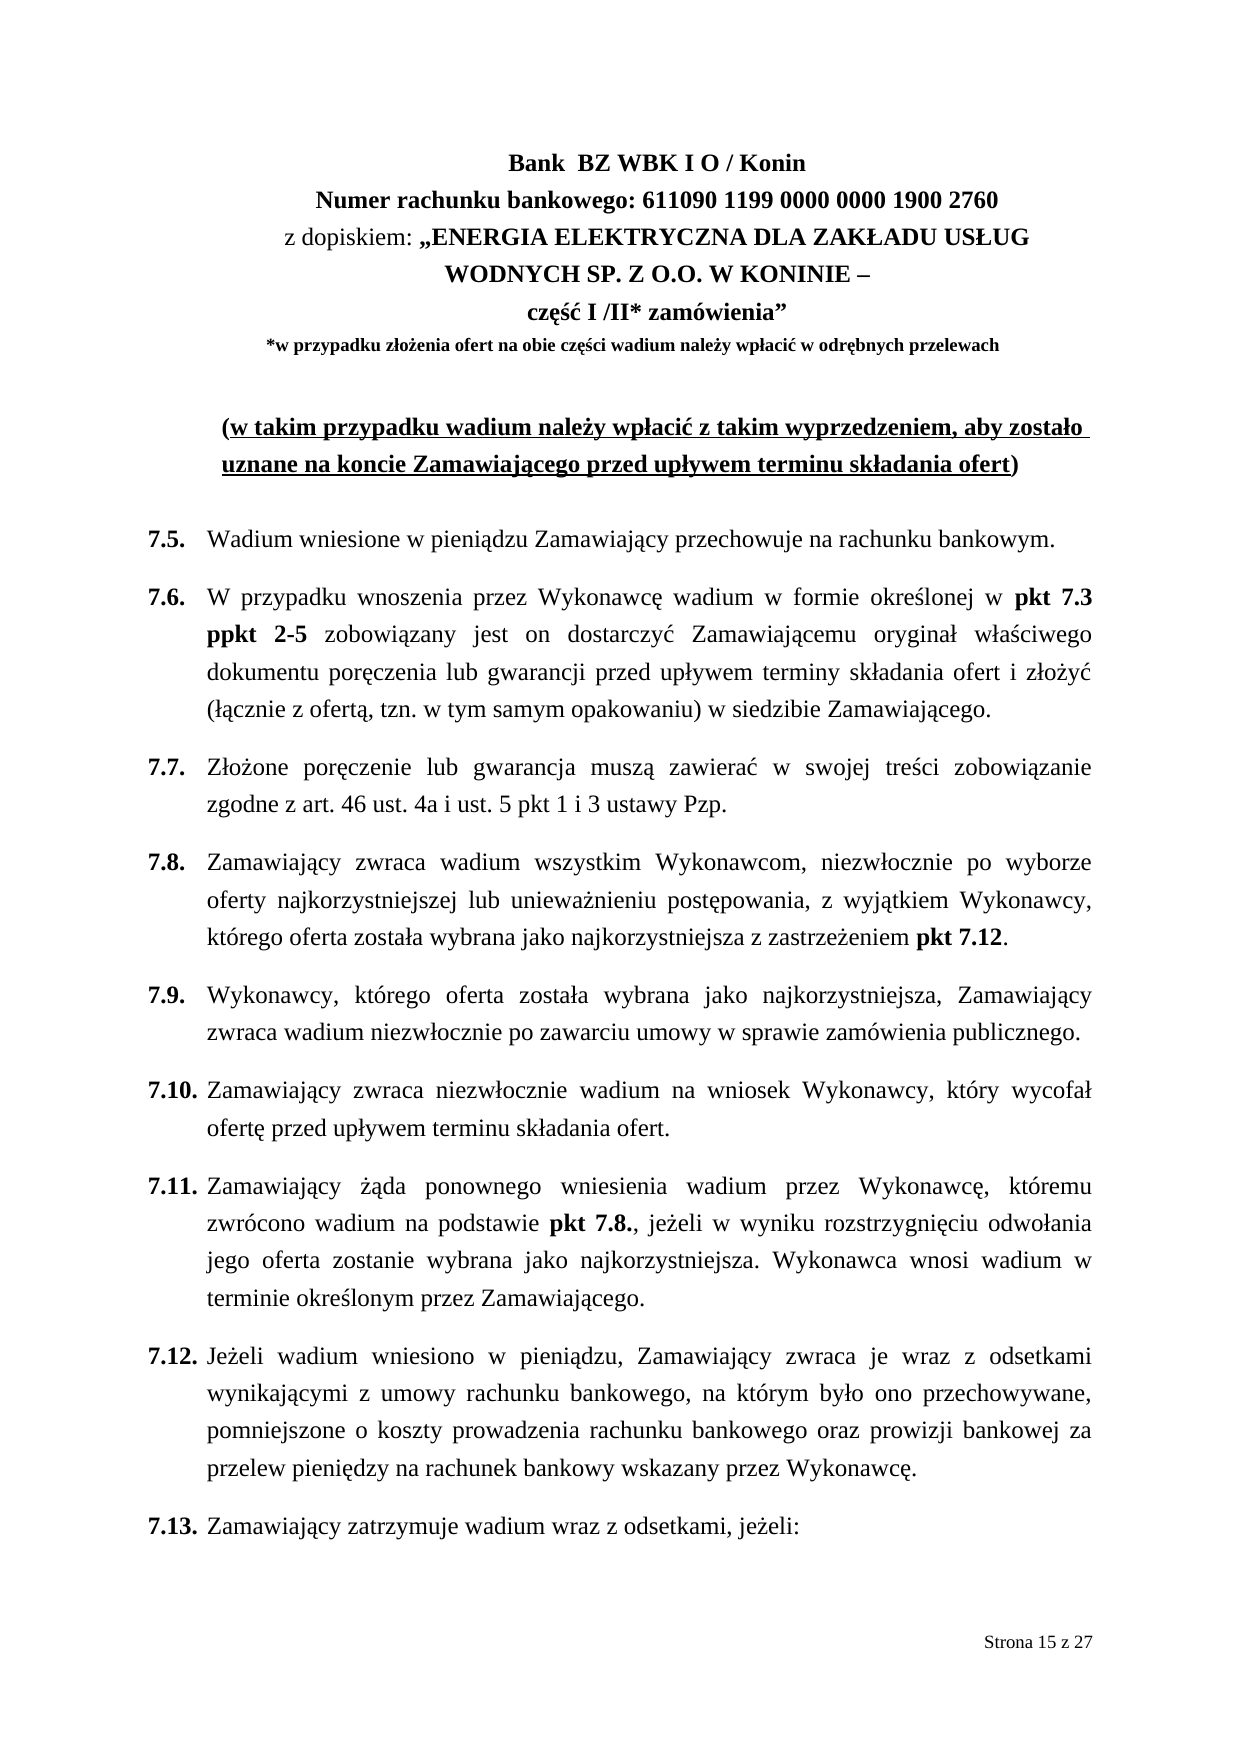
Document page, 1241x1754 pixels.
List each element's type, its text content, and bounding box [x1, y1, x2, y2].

list Wykonawcy, którego oferta została wybrana jako najkorzystniejsza, Zamawiający zwraca wadium niezwłocznie po zawarciu umowy w sprawie zamówienia publicznego. [148, 980, 1093, 1046]
list Zamawiający zwraca wadium wszystkim Wykonawcom, niezwłocznie po wyborze oferty najkorzystniejszej lub unieważnieniu postępowania, z wyjątkiem Wykonawcy, którego oferta została wybrana jako najkorzystniejsza z zastrzeżeniem pkt 7.12. [148, 847, 1093, 951]
text część I /II* zamówienia” [221, 297, 1093, 326]
list W przypadku wnoszenia przez Wykonawcę wadium w formie określonej w pkt 7.3 ppkt 2-5 zobowiązany jest on dostarczyć Zamawiającemu oryginał właściwego dokumentu poręczenia lub gwarancji przed upływem terminy składania ofert i złożyć (łącznie z ofertą, tzn. w tym samym opakowaniu) w siedzibie Zamawiającego. [148, 582, 1093, 723]
text Bank BZ WBK I O / Konin [148, 148, 1093, 176]
list Zamawiający zwraca niezwłocznie wadium na wniosek Wykonawcy, który wycofał ofertę przed upływem terminu składania ofert. [148, 1076, 1093, 1142]
list Jeżeli wadium wniesiono w pieniądzu, Zamawiający zwraca je wraz z odsetkami wynikającymi z umowy rachunku bankowego, na którym było ono przechowywane, pomniejszone o koszty prowadzenia rachunku bankowego oraz prowizji bankowej za przelew pieniędzy na rachunek bankowy wskazany przez Wykonawcę. [148, 1341, 1093, 1482]
text z dopiskiem: „ENERGIA ELEKTRYCZNA DLA ZAKŁADU USŁUG WODNYCH SP. Z O.O. W KONINIE – [221, 222, 1093, 288]
text (w takim przypadku wadium należy wpłacić z takim wyprzedzeniem, aby zostało uznane na koncie Zamawiającego przed upływem terminu składania ofert) [221, 412, 1093, 478]
list Wadium wniesione w pieniądzu Zamawiający przechowuje na rachunku bankowym. [148, 524, 1093, 553]
text *w przypadku złożenia ofert na obie części wadium należy wpłacić w odrębnych przelewach [266, 334, 1093, 356]
list Złożone poręczenie lub gwarancja muszą zawierać w swojej treści zobowiązanie zgodne z art. 46 ust. 4a i ust. 5 pkt 1 i 3 ustawy Pzp. [148, 752, 1093, 818]
list Zamawiający zatrzymuje wadium wraz z odsetkami, jeżeli: [148, 1511, 1093, 1540]
text Numer rachunku bankowego: 611090 1199 0000 0000 1900 2760 [148, 185, 1093, 214]
list Zamawiający żąda ponownego wniesienia wadium przez Wykonawcę, któremu zwrócono wadium na podstawie pkt 7.8., jeżeli w wyniku rozstrzygnięciu odwołania jego oferta zostanie wybrana jako najkorzystniejsza. Wykonawca wnosi wadium w terminie określonym przez Zamawiającego. [148, 1171, 1093, 1312]
